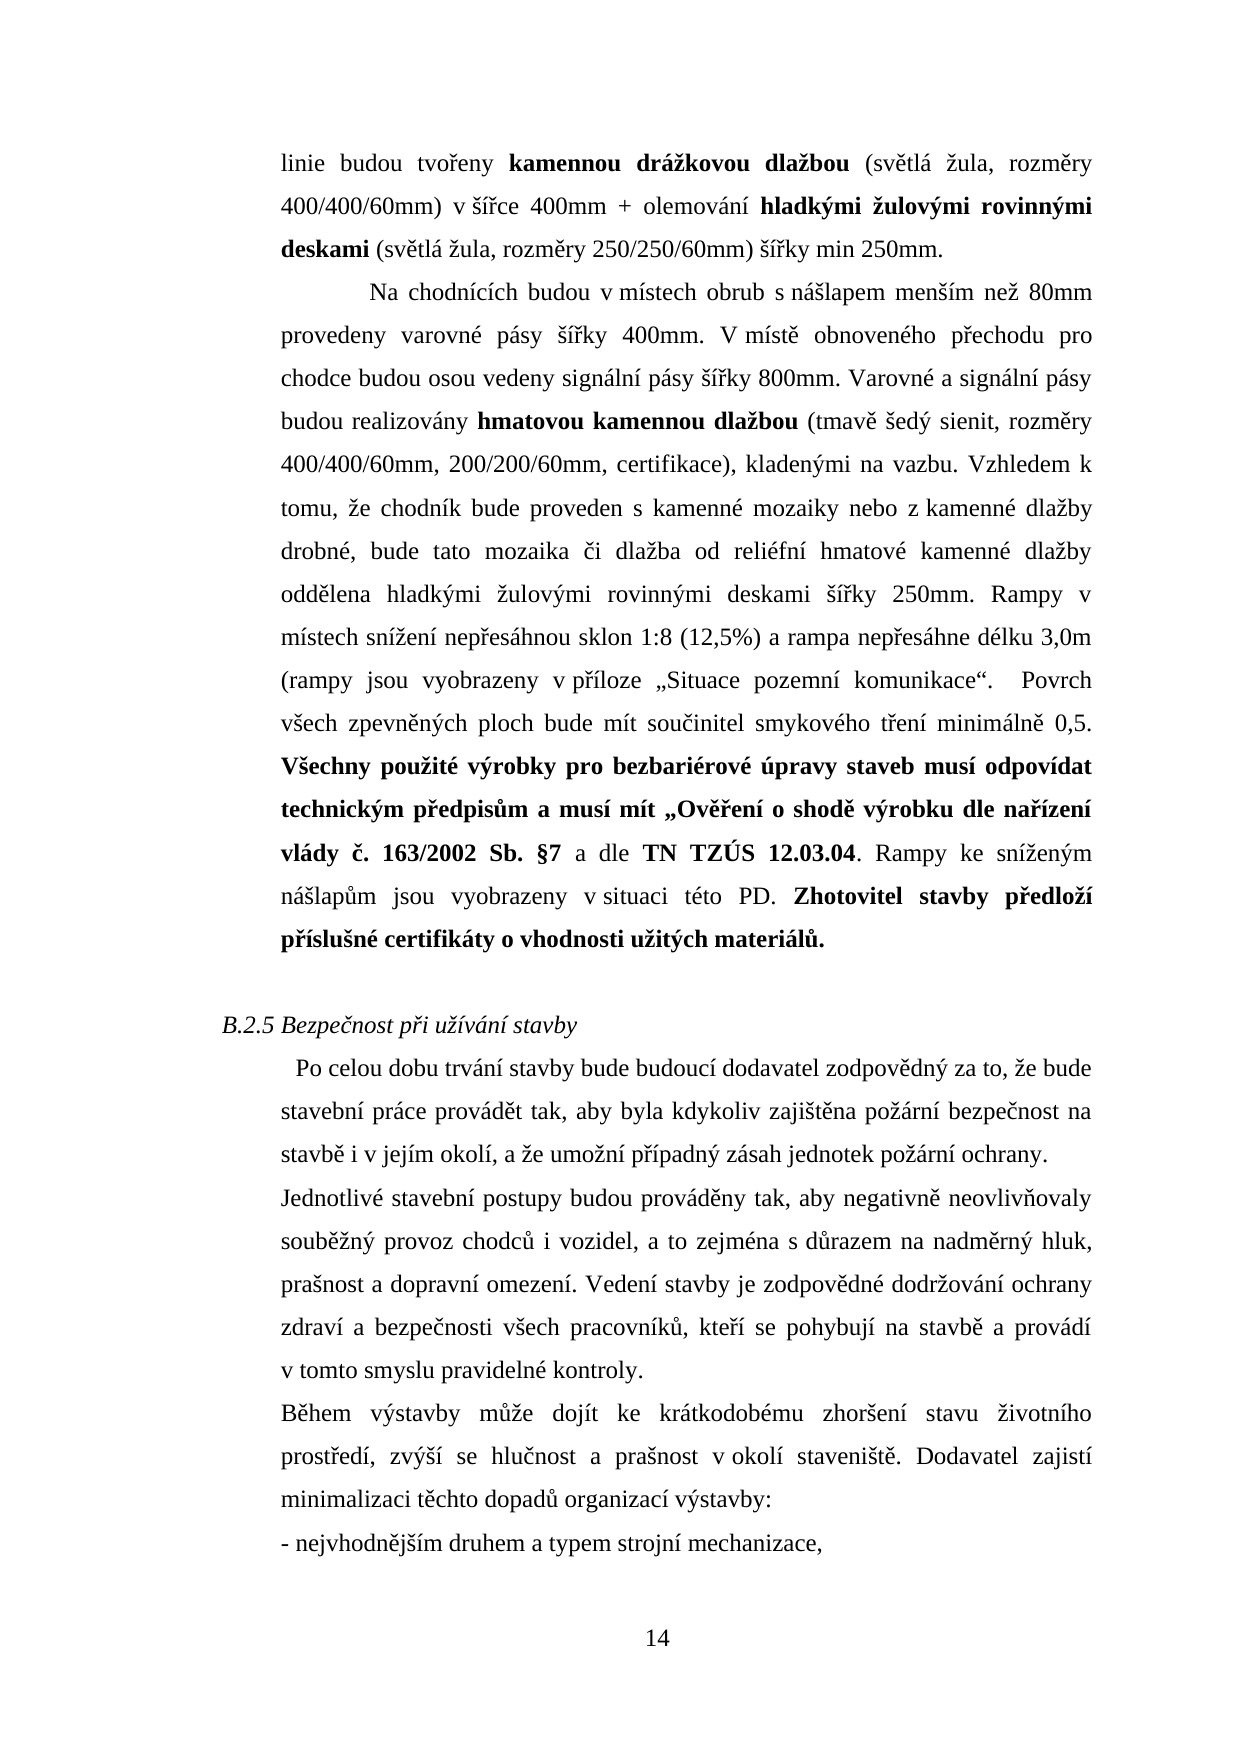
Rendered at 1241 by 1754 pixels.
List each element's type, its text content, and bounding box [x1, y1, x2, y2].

text Během výstavby může dojít ke krátkodobému zhoršení stavu životního prostředí, zvýší se hlučnost a prašnost v okolí staveniště. Dodavatel zajistí minimalizaci těchto dopadů organizací výstavby: [281, 1398, 1093, 1513]
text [281, 148, 1093, 263]
text Jednotlivé stavební postupy budou prováděny tak, aby negativně neovlivňovaly souběžný provoz chodců i vozidel, a to zejména s důrazem na nadměrný hluk, prašnost a dopravní omezení. Vedení stavby je zodpovědné dodržování ochrany zdraví a bezpečnosti všech pracovníků, kteří se pohybují na stavbě a provádí v tomto smyslu pravidelné kontroly. [281, 1183, 1093, 1384]
text B.2.5 Bezpečnost při užívání stavby [222, 1010, 1093, 1039]
text Na chodnících budou v místech obrub s nášlapem menším než 80mm provedeny varovné pásy šířky 400mm. V místě obnoveného přechodu pro chodce budou osou vedeny signální pásy šířky 800mm. Varovné a signální pásy budou realizovány hmatovou kamennou dlažbou (tmavě šedý sienit, rozměry 400/400/60mm, 200/200/60mm, certifikace), kladenými na vazbu. Vzhledem k tomu, že chodník bude proveden s kamenné mozaiky nebo z kamenné dlažby drobné, bude tato mozaika či dlažba od reliéfní hmatové kamenné dlažby oddělena hladkými žulovými rovinnými deskami šířky 250mm. Rampy v místech snížení nepřesáhnou sklon 1:8 (12,5%) a rampa nepřesáhne délku 3,0m (rampy jsou vyobrazeny v příloze „Situace pozemní komunikace“. Povrch všech zpevněných ploch bude mít součinitel smykového tření minimálně 0,5. Všechny použité výrobky pro bezbariérové úpravy staveb musí odpovídat technickým předpisům a musí mít „Ověření o shodě výrobku dle nařízení vlády č. 163/2002 Sb. §7 a dle TN TZÚS 12.03.04. Rampy ke sníženým nášlapům jsou vyobrazeny v situaci této PD. Zhotovitel stavby předloží příslušné certifikáty o vhodnosti užitých materiálů. [281, 277, 1093, 953]
text Po celou dobu trvání stavby bude budoucí dodavatel zodpovědný za to, že bude stavební práce provádět tak, aby byla kdykoliv zajištěna požární bezpečnost na stavbě i v jejím okolí, a že umožní případný zásah jednotek požární ochrany. [281, 1053, 1093, 1168]
list nejvhodnějším druhem a typem strojní mechanizace, [281, 1528, 1093, 1556]
